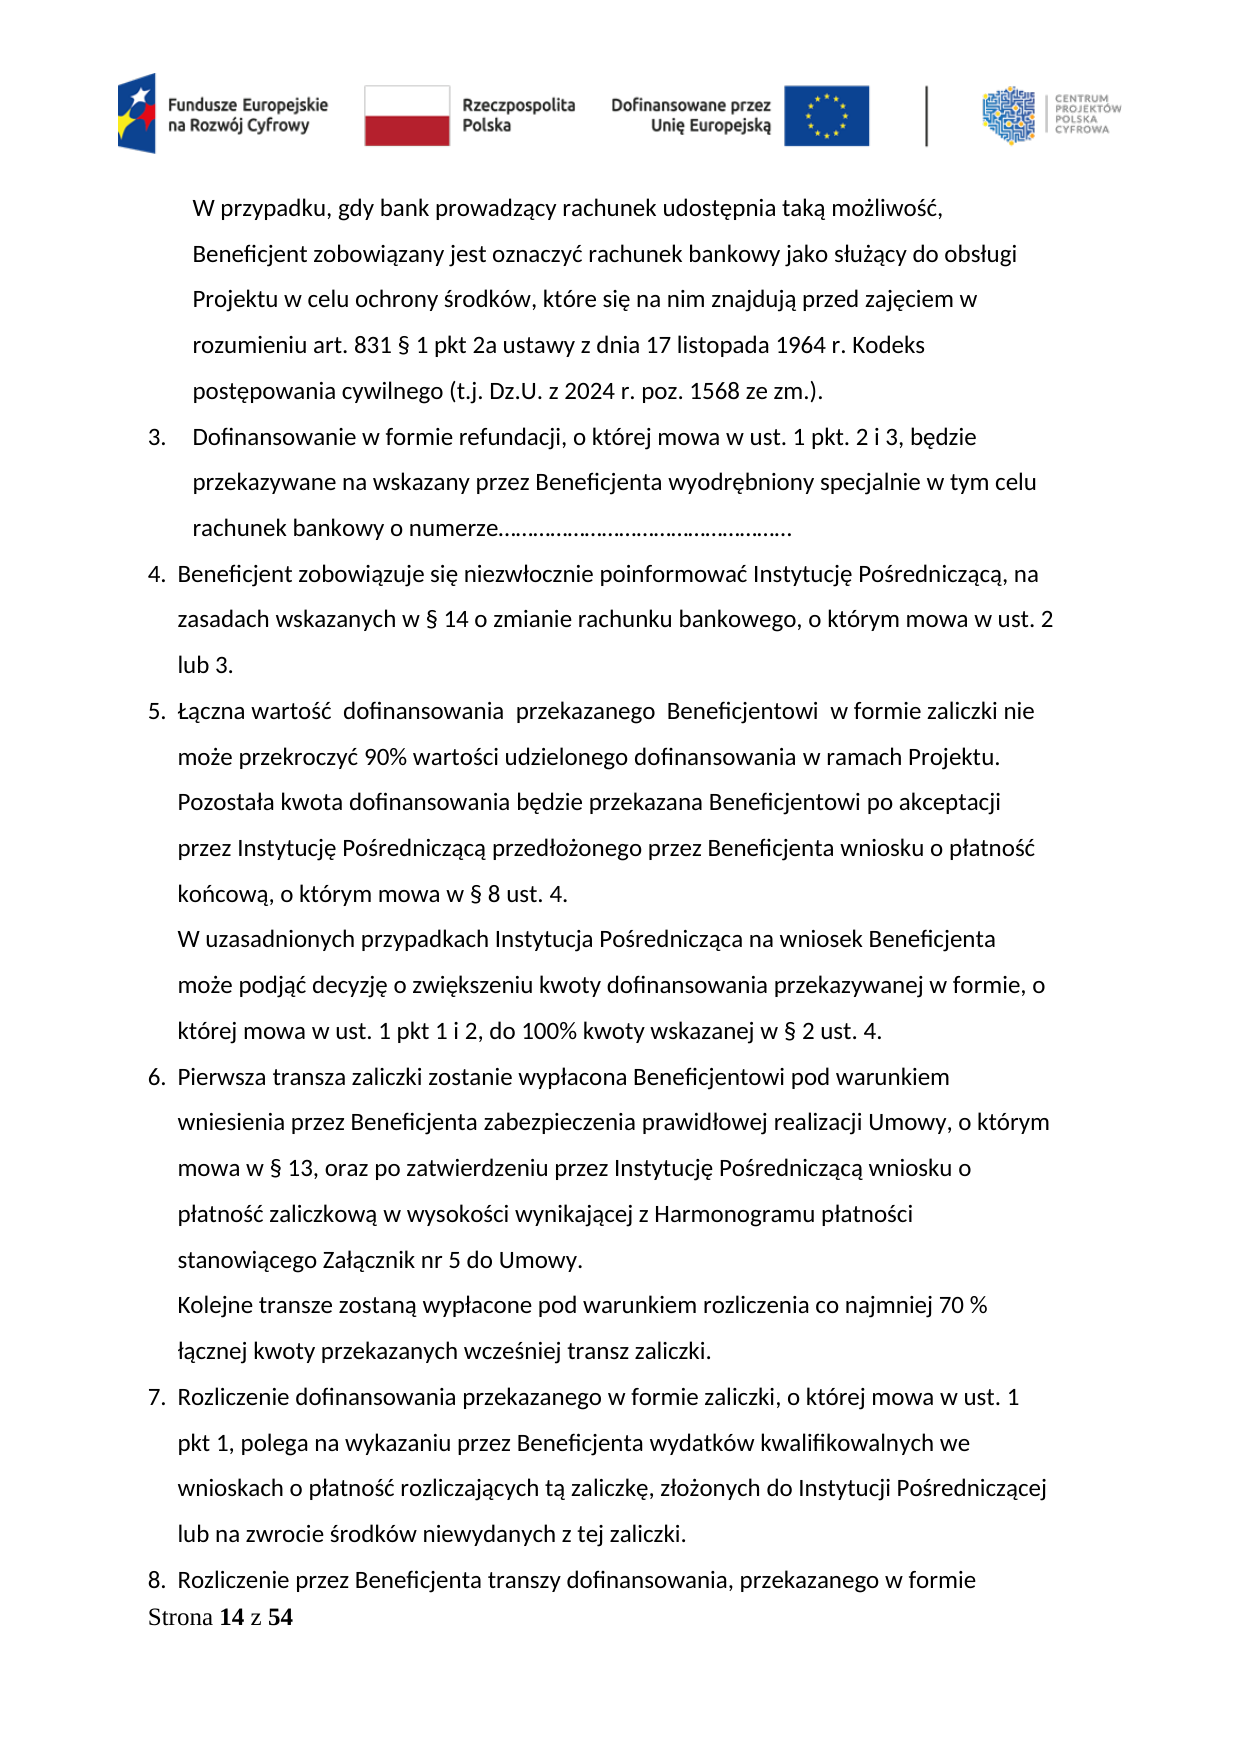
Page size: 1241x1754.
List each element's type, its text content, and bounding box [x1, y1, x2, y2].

list Rozliczenie dofinansowania przekazanego w formie zaliczki, o której mowa w ust. 1 pkt 1, polega na wykazaniu przez Beneficjenta wydatków kwalifikowalnych we wnioskach o płatność rozliczających tą zaliczkę, złożonych do Instytucji Pośredniczącej lub na zwrocie środków niewydanych z tej zaliczki. [148, 1381, 1057, 1549]
list Beneficjent zobowiązuje się niezwłocznie poinformować Instytucję Pośredniczącą, na zasadach wskazanych w § 14 o zmianie rachunku bankowego, o którym mowa w ust. 2 lub 3. [148, 558, 1056, 680]
list Dofinansowanie w formie refundacji, o której mowa w ust. 1 pkt. 2 i 3, będzie przekazywane na wskazany przez Beneficjenta wyodrębniony specjalnie w tym celu rachunek bankowy o numerze…………………………………………… [148, 421, 1056, 543]
list Pierwsza transza zaliczki zostanie wypłacona Beneficjentowi pod warunkiem wniesienia przez Beneficjenta zabezpieczenia prawidłowej realizacji Umowy, o którym mowa w § 13, oraz po zatwierdzeniu przez Instytucję Pośredniczącą wniosku o płatność zaliczkową w wysokości wynikającej z Harmonogramu płatności stanowiącego Załącznik nr 5 do Umowy. Kolejne transze zostaną wypłacone pod warunkiem rozliczenia co najmniej 70 % łącznej kwoty przekazanych wcześniej transz zaliczki. [148, 1061, 1056, 1366]
list Łączna wartość dofinansowania przekazanego Beneficjentowi w formie zaliczki nie może przekroczyć 90% wartości udzielonego dofinansowania w ramach Projektu. Pozostała kwota dofinansowania będzie przekazana Beneficjentowi po akceptacji przez Instytucję Pośredniczącą przedłożonego przez Beneficjenta wniosku o płatność końcową, o którym mowa w § 8 ust. 4. W uzasadnionych przypadkach Instytucja Pośrednicząca na wniosek Beneficjenta może podjąć decyzję o zwiększeniu kwoty dofinansowania przekazywanej w formie, o której mowa w ust. 1 pkt 1 i 2, do 100% kwoty wskazanej w § 2 ust. 4. [148, 695, 1056, 1046]
list W przypadku, gdy bank prowadzący rachunek udostępnia taką możliwość, Beneficjent zobowiązany jest oznaczyć rachunek bankowy jako służący do obsługi Projektu w celu ochrony środków, które się na nim znajdują przed zajęciem w rozumieniu art. 831 § 1 pkt 2a ustawy z dnia 17 listopada 1964 r. Kodeks postępowania cywilnego (t.j. Dz.U. z 2024 r. poz. 1568 ze zm.). [192, 192, 1056, 405]
picture [118, 73, 1122, 154]
